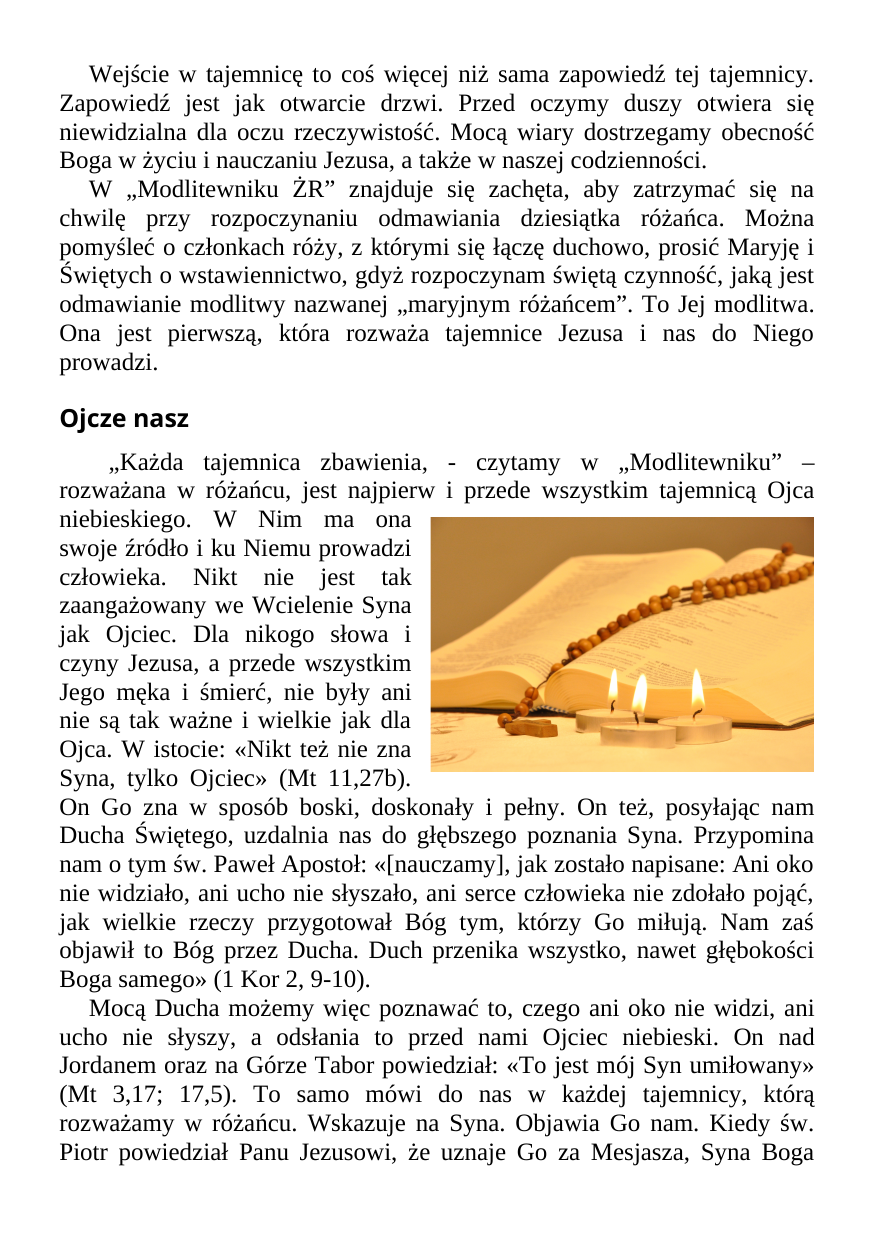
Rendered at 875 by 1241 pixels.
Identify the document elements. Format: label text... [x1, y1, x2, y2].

text „Każda tajemnica zbawienia, - czytamy w „Modlitewniku” – rozważana w różańcu, jest najpierw i przede wszystkim tajemnicą Ojca niebieskiego. W Nim ma ona swoje źródło i ku Niemu prowadzi człowieka. Nikt nie jest tak zaangażowany we Wcielenie Syna jak Ojciec. Dla nikogo słowa i czyny Jezusa, a przede wszystkim Jego męka i śmierć, nie były ani nie są tak ważne i wielkie jak dla Ojca. W istocie: «Nikt też nie zna Syna, tylko Ojciec» (Mt 11,27b). On Go zna w sposób boski, doskonały i pełny. On też, posyłając nam Ducha Świętego, uzdalnia nas do głębszego poznania Syna. Przypomina nam o tym św. Paweł Apostoł: «[nauczamy], jak zostało napisane: Ani oko nie widziało, ani ucho nie słyszało, ani serce człowieka nie zdołało pojąć, jak wielkie rzeczy przygotował Bóg tym, którzy Go miłują. Nam zaś objawił to Bóg przez Ducha. Duch przenika wszystko, nawet głębokości Boga samego» (1 Kor 2, 9-10). [59, 447, 815, 993]
subtitle Ojcze nasz [59, 400, 815, 434]
text Wejście w tajemnicę to coś więcej niż sama zapowiedź tej tajemnicy. Zapowiedź jest jak otwarcie drzwi. Przed oczymy duszy otwiera się niewidzialna dla oczu rzeczywistość. Mocą wiary dostrzegamy obecność Boga w życiu i nauczaniu Jezusa, a także w naszej codzienności. [59, 59, 815, 174]
text W „Modlitewniku ŻR” znajduje się zachęta, aby zatrzymać się na chwilę przy rozpoczynaniu odmawiania dziesiątka różańca. Można pomyśleć o członkach róży, z którymi się łączę duchowo, prosić Maryję i Świętych o wstawiennictwo, gdyż rozpoczynam świętą czynność, jaką jest odmawianie modlitwy nazwanej „maryjnym różańcem”. To Jej modlitwa. Ona jest pierwszą, która rozważa tajemnice Jezusa i nas do Niego prowadzi. [59, 174, 815, 375]
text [59, 993, 815, 1166]
picture [430, 517, 814, 772]
